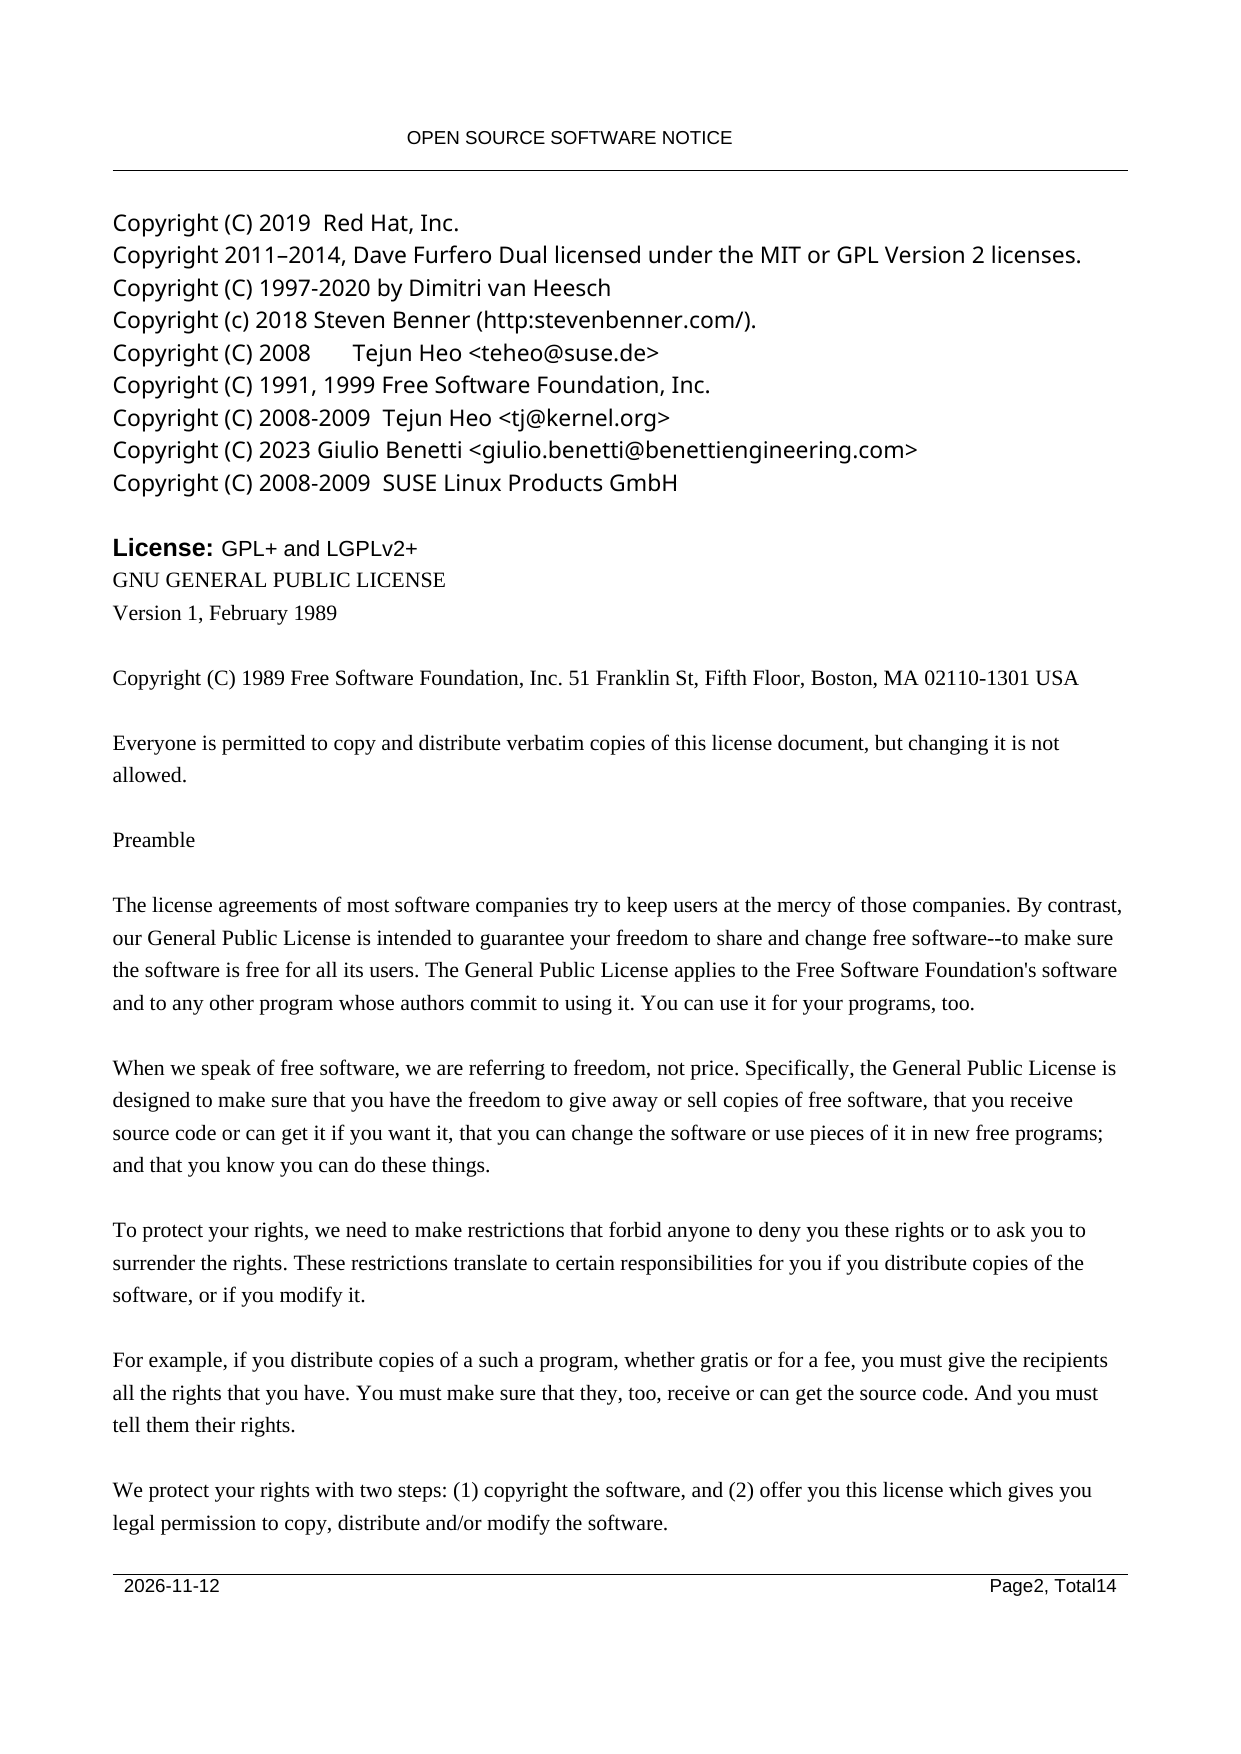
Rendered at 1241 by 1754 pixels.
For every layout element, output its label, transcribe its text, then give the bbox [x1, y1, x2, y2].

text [112, 206, 1128, 531]
text License: GPL+ and LGPLv2+ [112, 531, 1128, 564]
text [112, 564, 1128, 1539]
